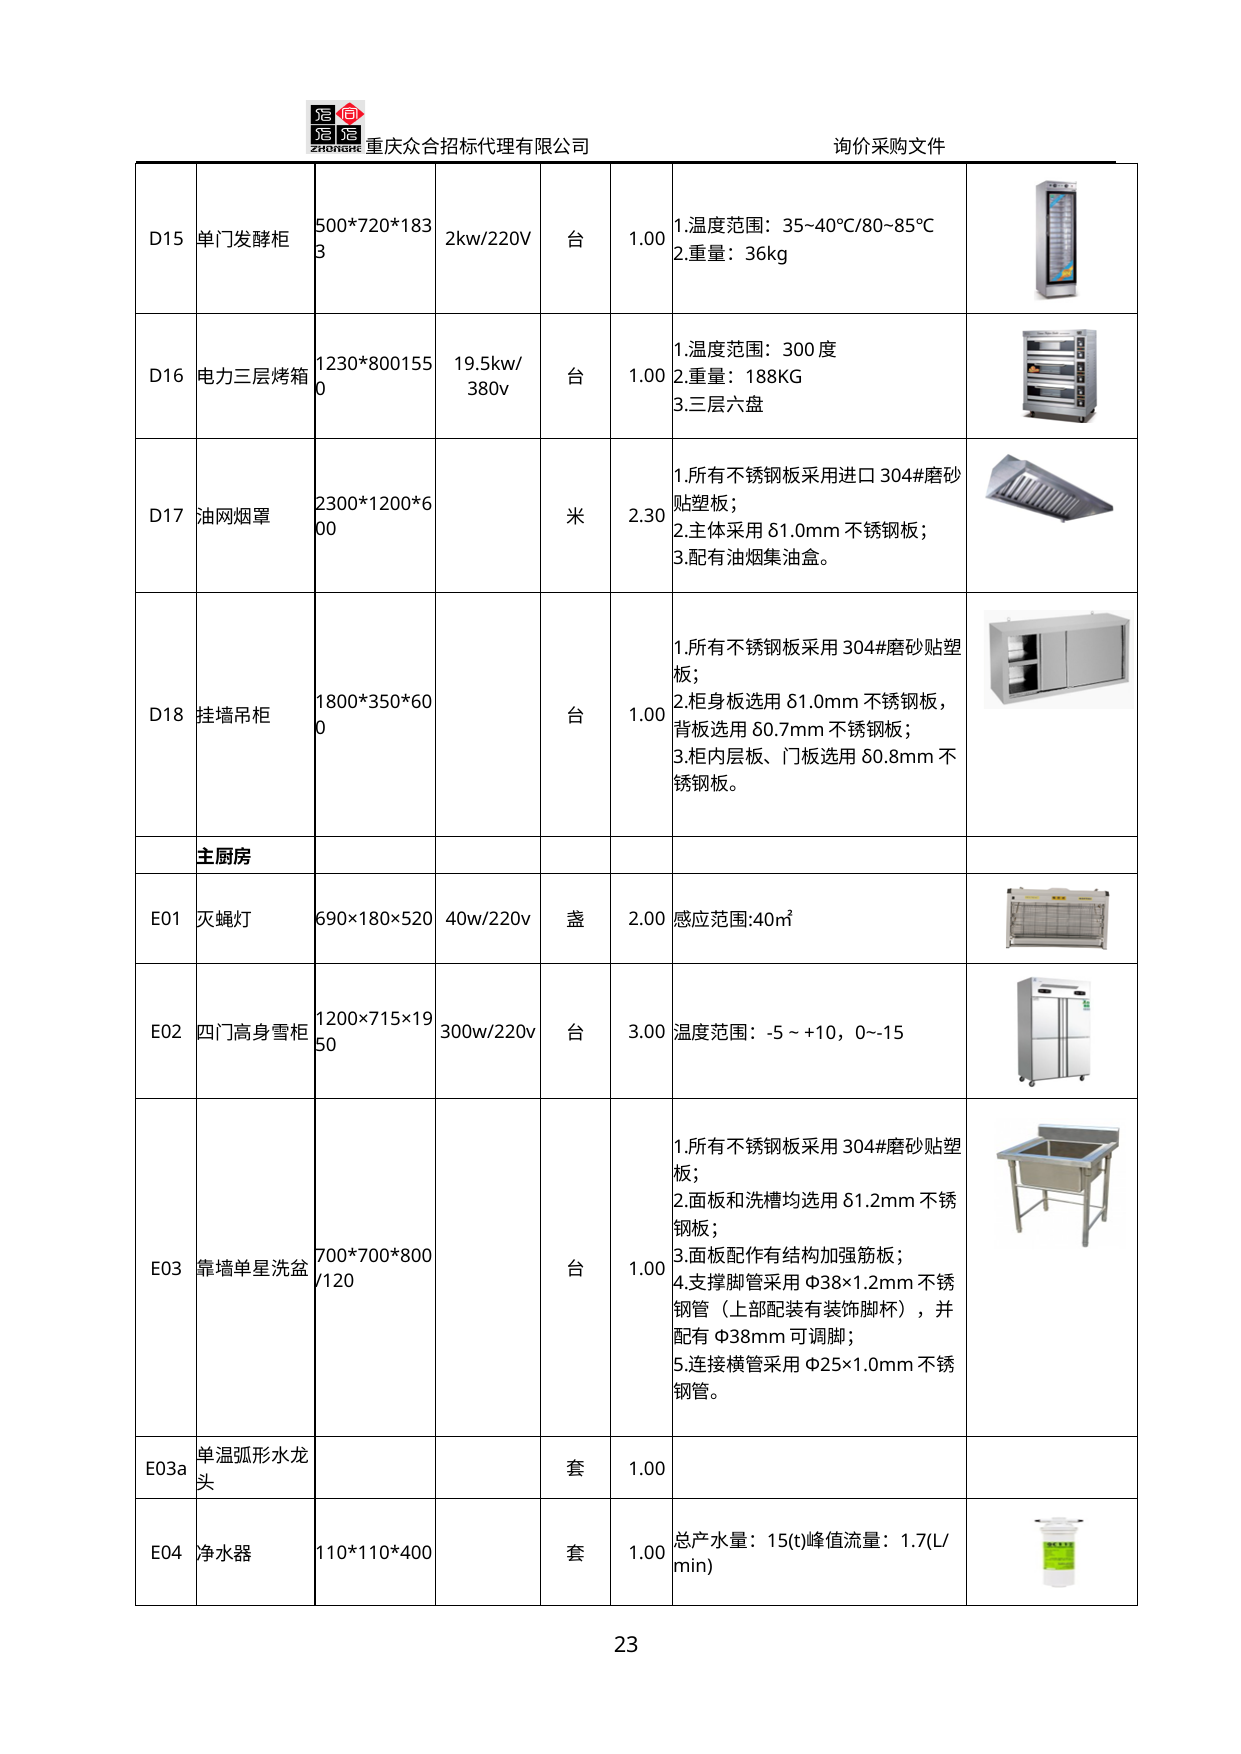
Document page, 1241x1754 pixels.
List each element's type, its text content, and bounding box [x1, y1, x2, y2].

table_cell [436, 837, 540, 873]
table_cell [967, 964, 1137, 1098]
table_cell E03 [136, 1099, 196, 1436]
table_cell 2.00 [611, 874, 672, 963]
table_cell 1.所有不锈钢板采用304#磨砂贴塑板； 2.柜身板选用δ1.0mm不锈钢板，背板选用δ0.7mm不锈钢板； 3.柜内层板、门板选用δ0.8mm不锈钢板。 [673, 593, 966, 836]
table_cell [967, 439, 1137, 592]
table_cell 米 [541, 439, 610, 592]
table_cell 电力三层烤箱 [197, 314, 314, 438]
table_cell [136, 837, 196, 873]
table_cell 套 [541, 1499, 610, 1604]
table_cell 1800*350*600 [316, 593, 435, 836]
table_cell 1.所有不锈钢板采用304#磨砂贴塑板； 2.面板和洗槽均选用δ1.2mm不锈钢板； 3.面板配作有结构加强筋板； 4.支撑脚管采用Ф38×1.2mm不锈钢管（上部配装有装饰脚杯），并配有Ф38mm可调脚； 5.连接横管采用Ф25×1.0mm不锈钢管。 [673, 1099, 966, 1436]
table_cell 台 [541, 964, 610, 1098]
table_cell [611, 837, 672, 873]
table_cell [967, 1499, 1137, 1604]
table_cell [967, 837, 1137, 873]
table_cell 1.00 [611, 1099, 672, 1436]
table_cell D16 [136, 314, 196, 438]
table_cell 2300*1200*600 [316, 439, 435, 592]
table_cell 靠墙单星洗盆 [197, 1099, 314, 1436]
table_cell 油网烟罩 [197, 439, 314, 592]
table_cell 1.00 [611, 314, 672, 438]
table_cell 盏 [541, 874, 610, 963]
table_cell 温度范围：-5 ~ +10，0~-15 [673, 964, 966, 1098]
table_cell 40w/220v [436, 874, 540, 963]
table_cell 1200×715×1950 [316, 964, 435, 1098]
table_cell E03a [136, 1437, 196, 1498]
table_cell D18 [136, 593, 196, 836]
table_cell 1.温度范围：35~40℃/80~85℃ 2.重量：36kg [673, 164, 966, 313]
table_cell [673, 837, 966, 873]
table_cell [436, 1099, 540, 1436]
table_cell 套 [541, 1437, 610, 1498]
table_cell [967, 593, 1137, 836]
table_cell 300w/220v [436, 964, 540, 1098]
table_cell 690×180×520 [316, 874, 435, 963]
table_cell 单温弧形水龙头 [197, 1437, 314, 1498]
table_cell 2kw/220V [436, 164, 540, 313]
table_cell 灭蝇灯 [197, 874, 314, 963]
table_cell 110*110*400 [316, 1499, 435, 1604]
table_cell 四门高身雪柜 [197, 964, 314, 1098]
table_cell [967, 164, 1137, 313]
table_cell 2.30 [611, 439, 672, 592]
table_cell E01 [136, 874, 196, 963]
table_cell [967, 314, 1137, 438]
table_cell 台 [541, 314, 610, 438]
table_cell 700*700*800/120 [316, 1099, 435, 1436]
table_cell [316, 837, 435, 873]
table_cell 1230*8001550 [316, 314, 435, 438]
table_cell 1.00 [611, 1437, 672, 1498]
table_cell D15 [136, 164, 196, 313]
table_cell 台 [541, 593, 610, 836]
table_cell [967, 1099, 1137, 1436]
table_cell 挂墙吊柜 [197, 593, 314, 836]
table_cell [673, 1437, 966, 1498]
table_cell [436, 1499, 540, 1604]
table_cell 1.温度范围：300度 2.重量：188KG 3.三层六盘 [673, 314, 966, 438]
table_cell 单门发酵柜 [197, 164, 314, 313]
table_cell 3.00 [611, 964, 672, 1098]
table_cell 1.00 [611, 593, 672, 836]
table_cell [967, 874, 1137, 963]
table_cell 主厨房 [197, 837, 314, 873]
table_cell 1.00 [611, 1499, 672, 1604]
table_cell [436, 1437, 540, 1498]
table_cell E02 [136, 964, 196, 1098]
table_cell D17 [136, 439, 196, 592]
table_cell 500*720*1833 [316, 164, 435, 313]
table_cell 净水器 [197, 1499, 314, 1604]
table_cell [436, 439, 540, 592]
table_cell 台 [541, 1099, 610, 1436]
table_cell E04 [136, 1499, 196, 1604]
table_cell 感应范围:40㎡ [673, 874, 966, 963]
picture [305, 100, 366, 154]
table_cell [316, 1437, 435, 1498]
table_cell 台 [541, 164, 610, 313]
table_cell 19.5kw/380v [436, 314, 540, 438]
table_cell 1.所有不锈钢板采用进口304#磨砂贴塑板； 2.主体采用δ1.0mm不锈钢板； 3.配有油烟集油盒。 [673, 439, 966, 592]
table_cell [436, 593, 540, 836]
table_cell 1.00 [611, 164, 672, 313]
table_cell [967, 1437, 1137, 1498]
table_cell [541, 837, 610, 873]
table_cell 总产水量：15(t)峰值流量：1.7(L/min) [673, 1499, 966, 1604]
